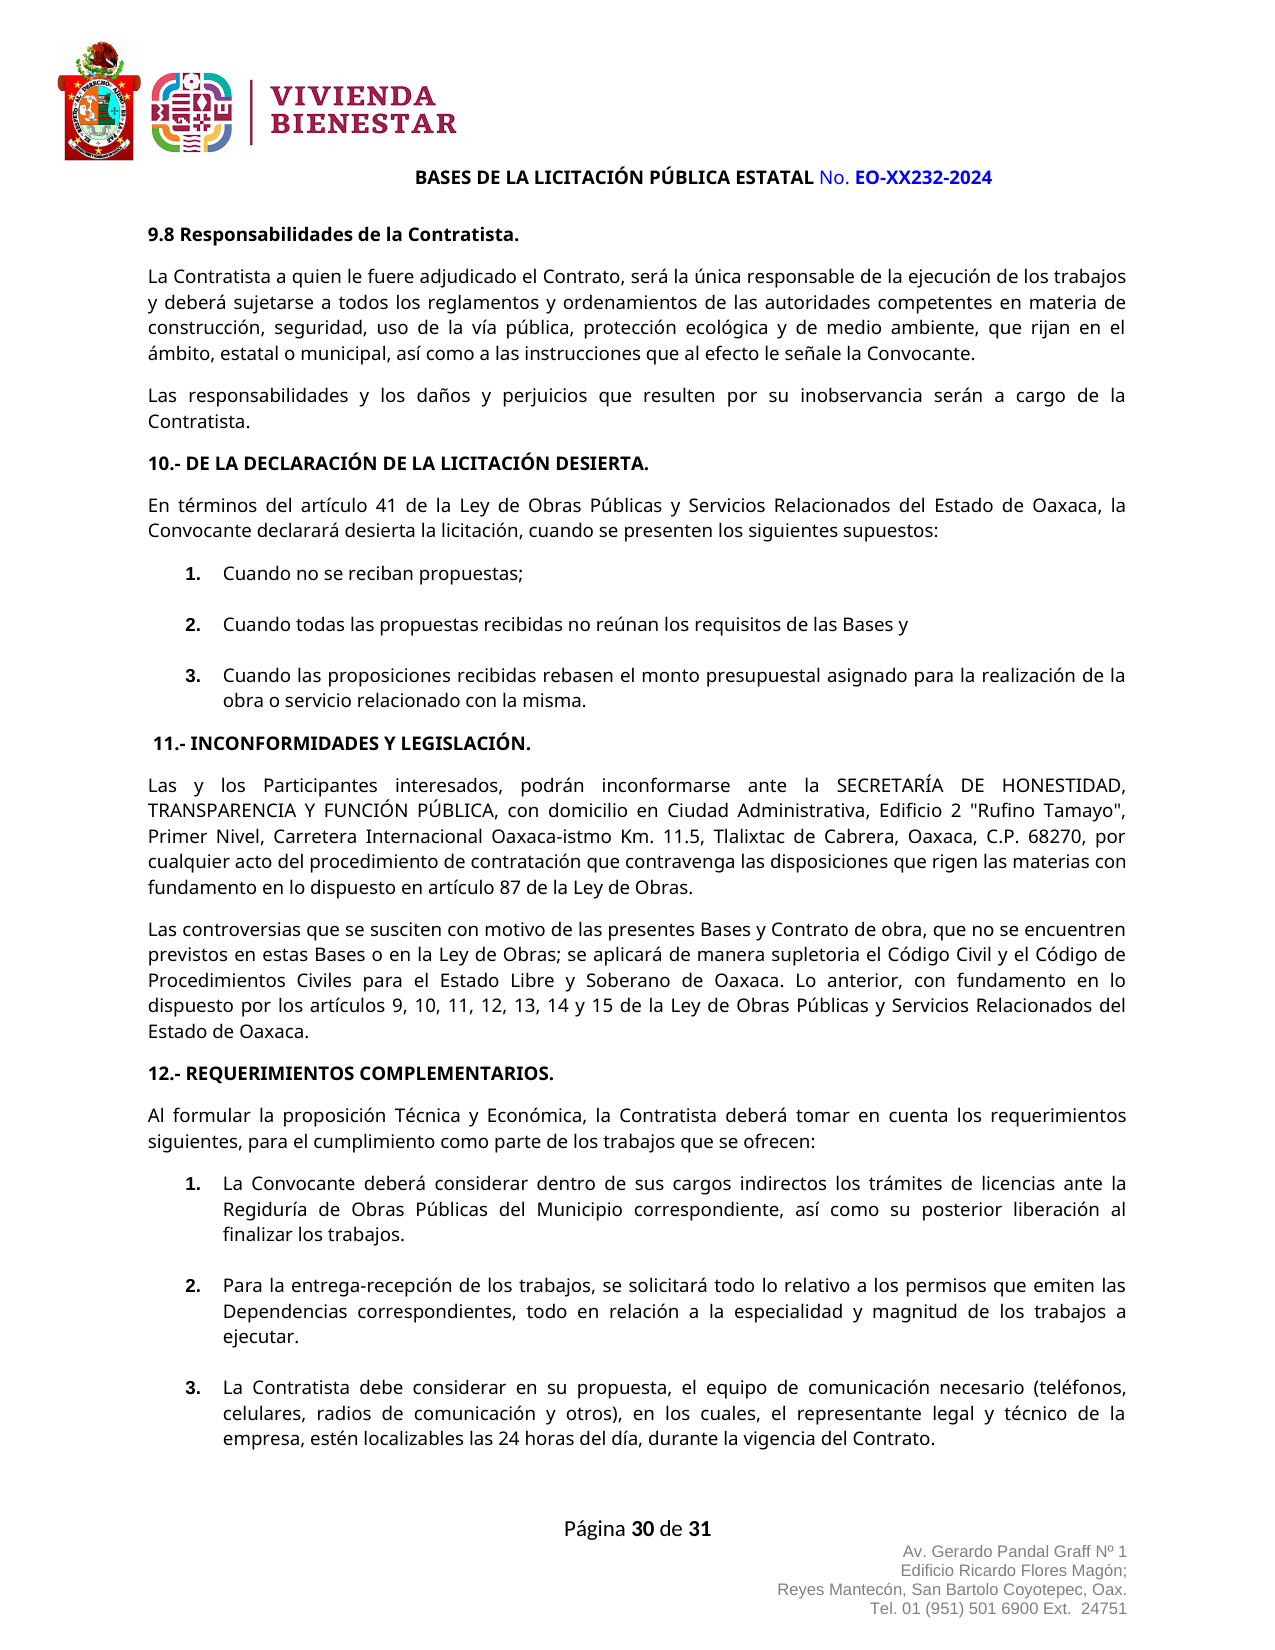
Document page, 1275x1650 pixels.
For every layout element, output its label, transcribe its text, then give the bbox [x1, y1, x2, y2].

text Al formular la proposición Técnica y Económica, la Contratista deberá tomar en cuenta los requerimientos siguientes, para el cumplimiento como parte de los trabajos que se ofrecen: [148, 1103, 1127, 1154]
list Cuando todas las propuestas recibidas no reúnan los requisitos de las Bases y [185, 611, 1127, 637]
text Las controversias que se susciten con motivo de las presentes Bases y Contrato de obra, que no se encuentren previstos en estas Bases o en la Ley de Obras; se aplicará de manera supletoria el Código Civil y el Código de Procedimientos Civiles para el Estado Libre y Soberano de Oaxaca. Lo anterior, con fundamento en lo dispuesto por los artículos 9, 10, 11, 12, 13, 14 y 15 de la Ley de Obras Públicas y Servicios Relacionados del Estado de Oaxaca. [148, 916, 1127, 1044]
text 9.8 Responsabilidades de la Contratista. [148, 221, 1127, 247]
text La Contratista a quien le fuere adjudicado el Contrato, será la única responsable de la ejecución de los trabajos y deberá sujetarse a todos los reglamentos y ordenamientos de las autoridades competentes en materia de construcción, seguridad, uso de la vía pública, protección ecológica y de medio ambiente, que rijan en el ámbito, estatal o municipal, así como a las instrucciones que al efecto le señale la Convocante. [148, 264, 1127, 366]
text 12.- REQUERIMIENTOS COMPLEMENTARIOS. [148, 1061, 1127, 1086]
list La Convocante deberá considerar dentro de sus cargos indirectos los trámites de licencias ante la Regiduría de Obras Públicas del Municipio correspondiente, así como su posterior liberación al finalizar los trabajos. [185, 1170, 1127, 1247]
picture [55, 41, 143, 163]
picture [147, 64, 473, 161]
text En términos del artículo 41 de la Ley de Obras Públicas y Servicios Relacionados del Estado de Oaxaca, la Convocante declarará desierta la licitación, cuando se presenten los siguientes supuestos: [148, 492, 1127, 543]
text 11.- INCONFORMIDADES Y LEGISLACIÓN. [148, 730, 1127, 755]
text Las responsabilidades y los daños y perjuicios que resulten por su inobservancia serán a cargo de la Contratista. [148, 382, 1127, 433]
text Las y los Participantes interesados, podrán inconformarse ante la SECRETARÍA DE HONESTIDAD, TRANSPARENCIA Y FUNCIÓN PÚBLICA, con domicilio en Ciudad Administrativa, Edificio 2 "Rufino Tamayo", Primer Nivel, Carretera Internacional Oaxaca-istmo Km. 11.5, Tlalixtac de Cabrera, Oaxaca, C.P. 68270, por cualquier acto del procedimiento de contratación que contravenga las disposiciones que rigen las materias con fundamento en lo dispuesto en artículo 87 de la Ley de Obras. [148, 772, 1127, 899]
text 10.- DE LA DECLARACIÓN DE LA LICITACIÓN DESIERTA. [148, 450, 1127, 476]
list Cuando las proposiciones recibidas rebasen el monto presupuestal asignado para la realización de la obra o servicio relacionado con la misma. [185, 662, 1127, 713]
list Cuando no se reciban propuestas; [185, 560, 1127, 586]
list Para la entrega-recepción de los trabajos, se solicitará todo lo relativo a los permisos que emiten las Dependencias correspondientes, todo en relación a la especialidad y magnitud de los trabajos a ejecutar. [185, 1272, 1127, 1349]
list La Contratista debe considerar en su propuesta, el equipo de comunicación necesario (teléfonos, celulares, radios de comunicación y otros), en los cuales, el representante legal y técnico de la empresa, estén localizables las 24 horas del día, durante la vigencia del Contrato. [185, 1374, 1127, 1451]
